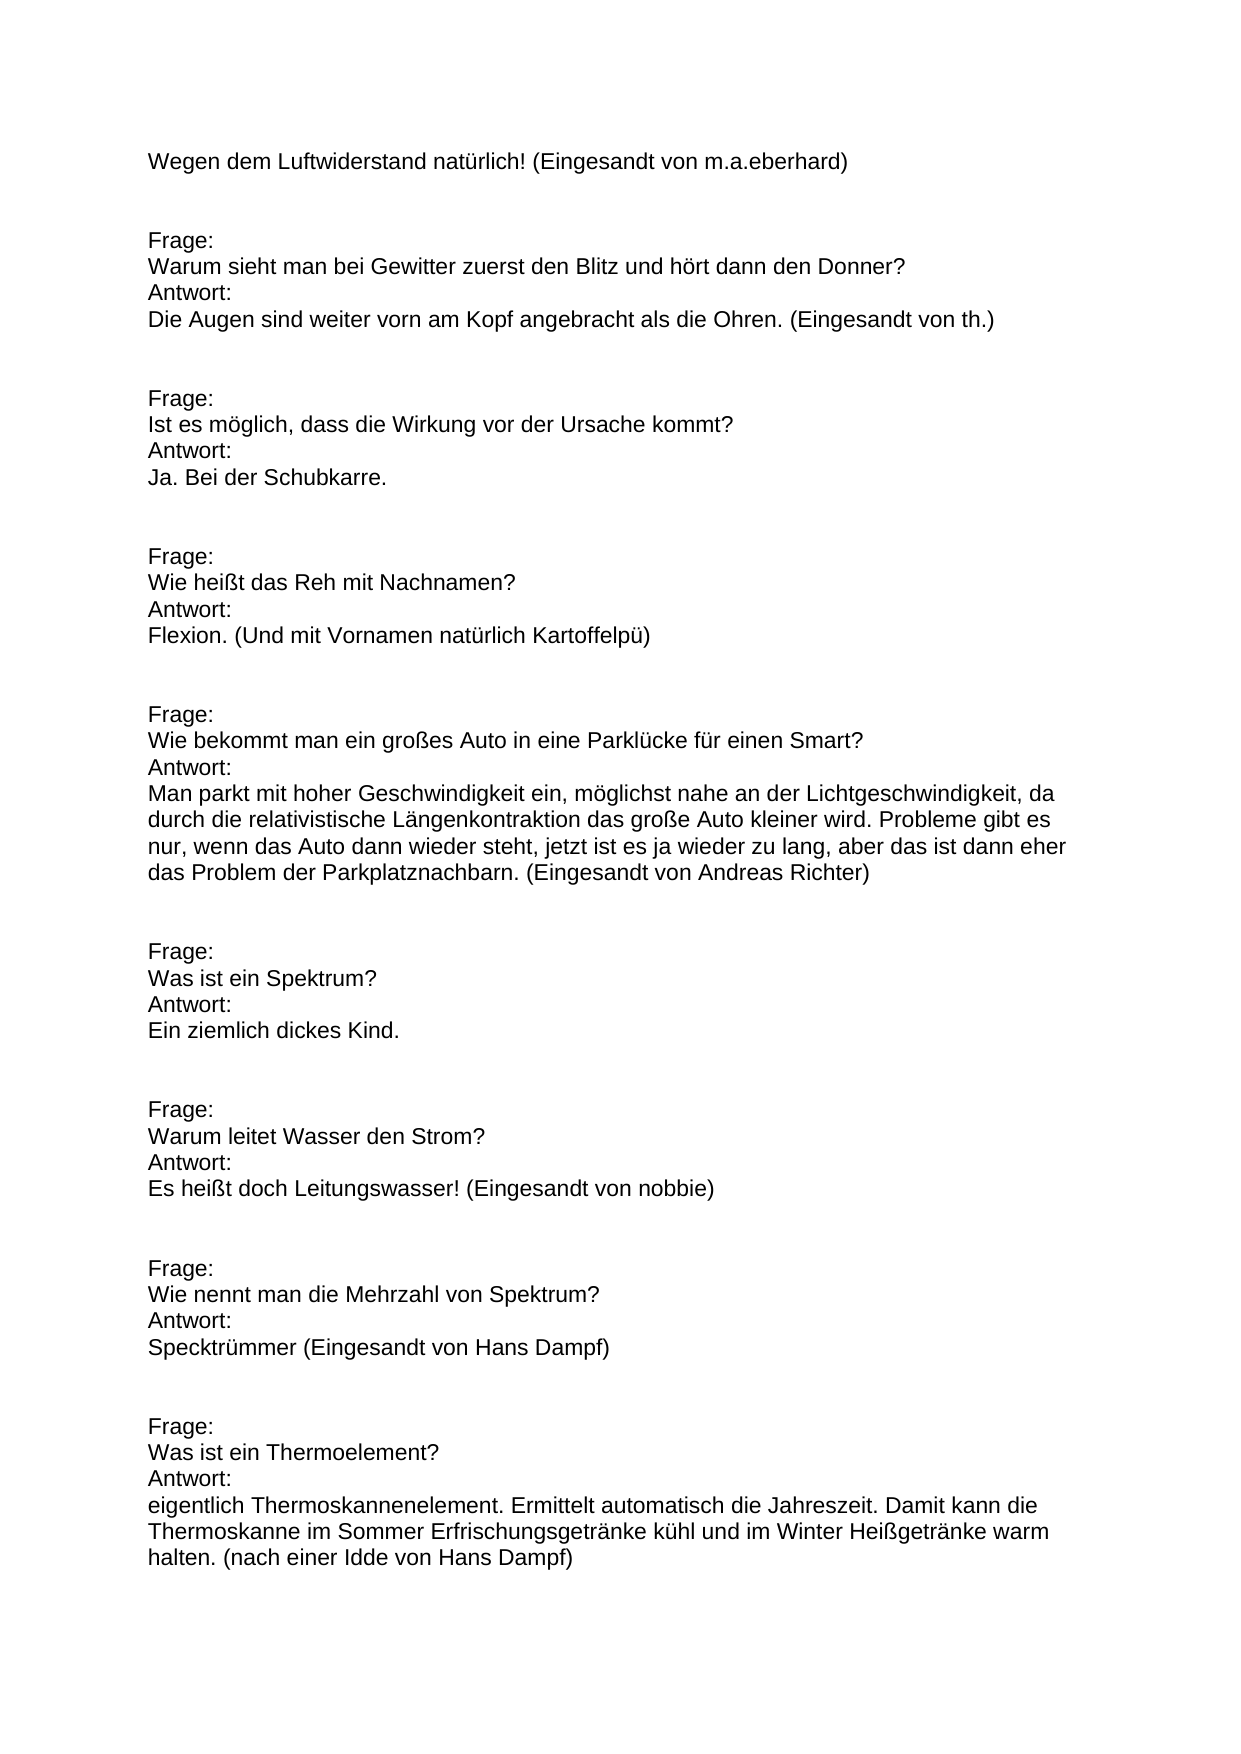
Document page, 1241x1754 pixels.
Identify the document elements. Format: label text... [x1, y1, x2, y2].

text Frage: [148, 701, 1093, 727]
text Ja. Bei der Schubkarre. [148, 464, 1093, 490]
text Antwort: [148, 754, 1093, 780]
text Ein ziemlich dickes Kind. [148, 1017, 1093, 1044]
text Es heißt doch Leitungswasser! (Eingesandt von nobbie) [148, 1175, 1093, 1202]
text Was ist ein Spektrum? [148, 964, 1093, 991]
text Antwort: [148, 1307, 1093, 1333]
text Frage: [148, 1096, 1093, 1123]
text Warum sieht man bei Gewitter zuerst den Blitz und hört dann den Donner? [148, 253, 1093, 279]
text Antwort: [148, 279, 1093, 306]
text eigentlich Thermoskannenelement. Ermittelt automatisch die Jahreszeit. Damit kann die Thermoskanne im Sommer Erfrischungsgetränke kühl und im Winter Heißgetränke warm halten. (nach einer Idde von Hans Dampf) [148, 1492, 1093, 1571]
text Man parkt mit hoher Geschwindigkeit ein, möglichst nahe an der Lichtgeschwindigkeit, da durch die relativistische Längenkontraktion das große Auto kleiner wird. Probleme gibt es nur, wenn das Auto dann wieder steht, jetzt ist es ja wieder zu lang, aber das ist dann eher das Problem der Parkplatznachbarn. (Eingesandt von Andreas Richter) [148, 780, 1093, 886]
text Antwort: [148, 596, 1093, 622]
text Antwort: [148, 1149, 1093, 1175]
text Frage: [148, 385, 1093, 411]
text Was ist ein Thermoelement? [148, 1439, 1093, 1465]
text Frage: [148, 1413, 1093, 1439]
text Frage: [148, 543, 1093, 569]
text Die Augen sind weiter vorn am Kopf angebracht als die Ohren. (Eingesandt von th.) [148, 306, 1093, 332]
text Ist es möglich, dass die Wirkung vor der Ursache kommt? [148, 411, 1093, 437]
text Frage: [148, 227, 1093, 253]
text Wie heißt das Reh mit Nachnamen? [148, 569, 1093, 596]
text Specktrümmer (Eingesandt von Hans Dampf) [148, 1333, 1093, 1360]
text Wie nennt man die Mehrzahl von Spektrum? [148, 1281, 1093, 1307]
text Antwort: [148, 991, 1093, 1017]
text Warum leitet Wasser den Strom? [148, 1123, 1093, 1149]
text Antwort: [148, 437, 1093, 464]
text Flexion. (Und mit Vornamen natürlich Kartoffelpü) [148, 622, 1093, 648]
text Frage: [148, 1254, 1093, 1281]
text Wegen dem Luftwiderstand natürlich! (Eingesandt von m.a.eberhard) [148, 148, 1093, 174]
text Frage: [148, 938, 1093, 964]
text Antwort: [148, 1465, 1093, 1492]
text Wie bekommt man ein großes Auto in eine Parklücke für einen Smart? [148, 727, 1093, 754]
